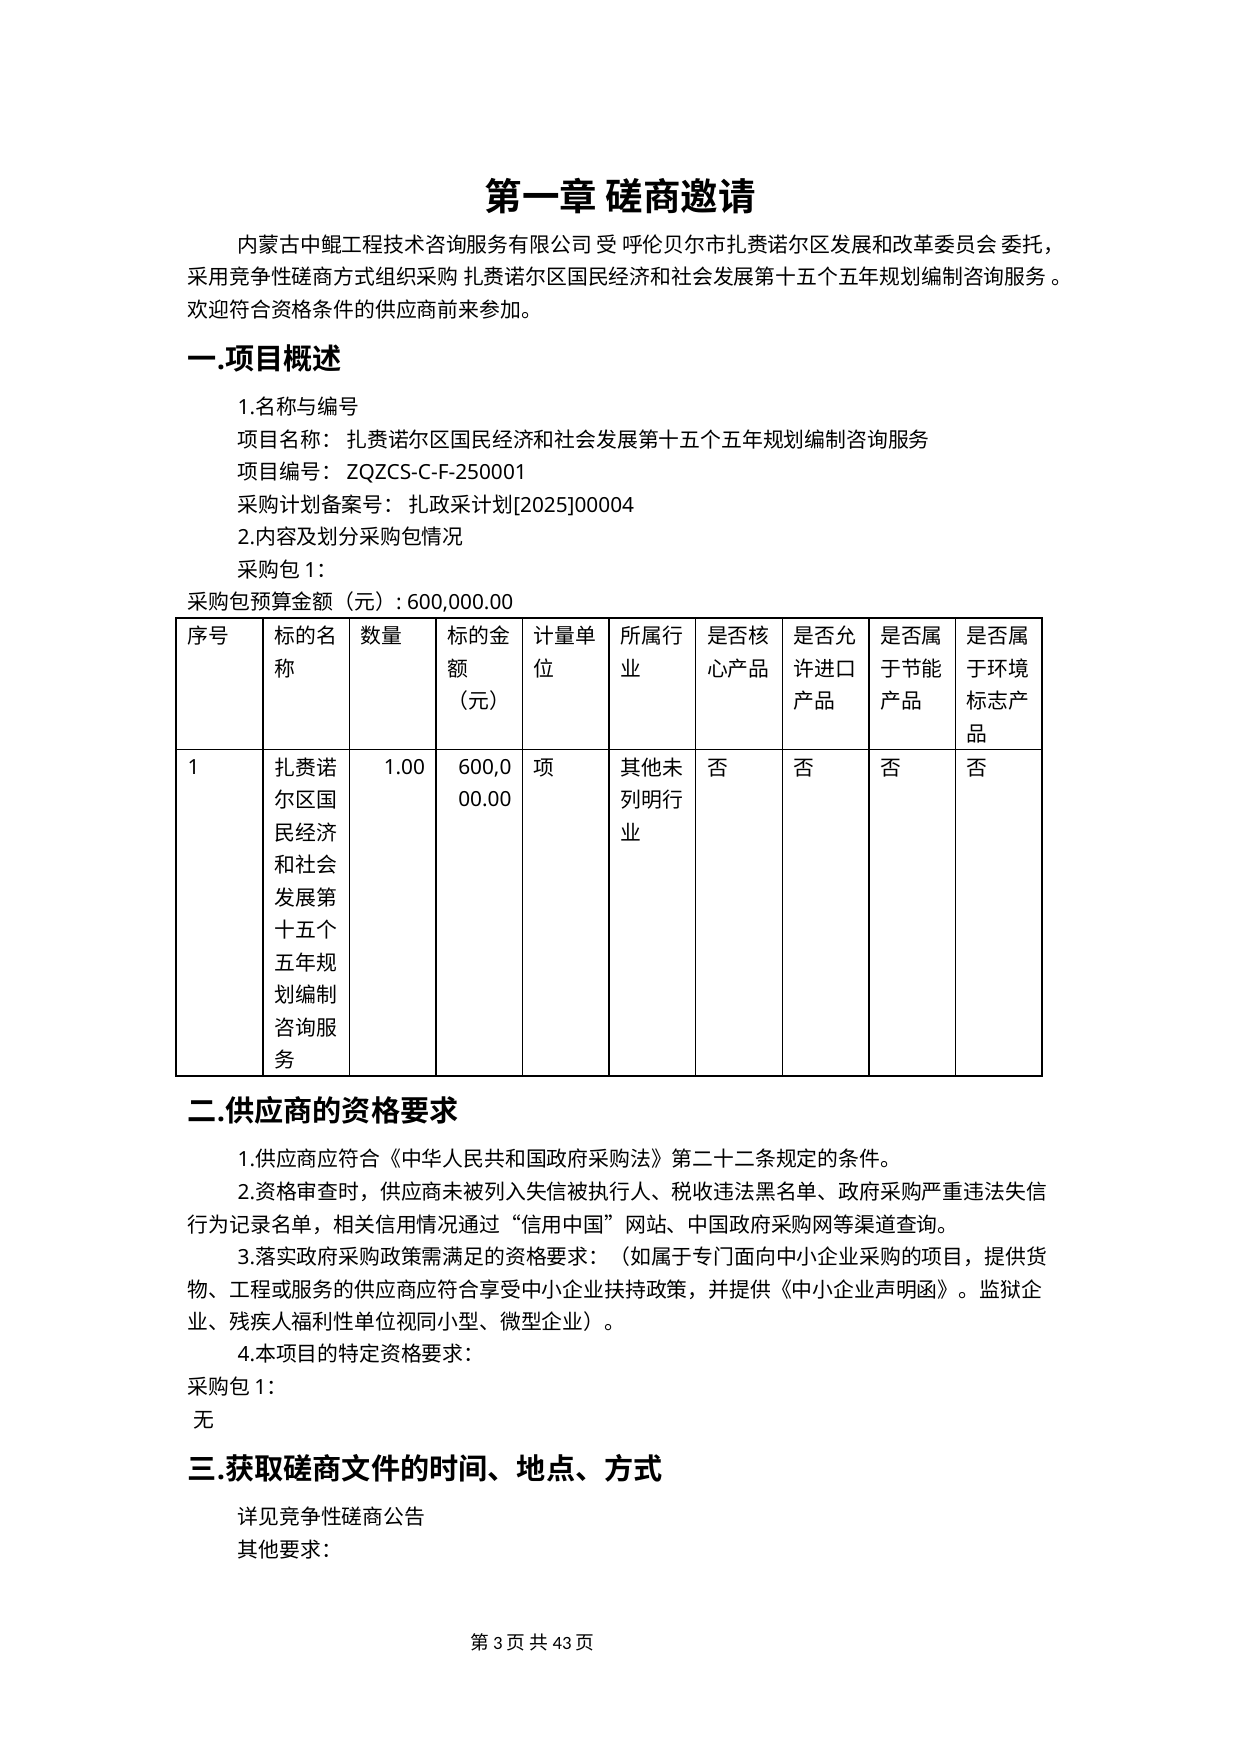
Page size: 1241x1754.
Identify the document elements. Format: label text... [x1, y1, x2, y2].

text 项目名称： 扎赉诺尔区国民经济和社会发展第十五个五年规划编制咨询服务 [187, 422, 1053, 454]
table_cell 扎赉诺尔区国民经济和社会发展第十五个五年规划编制咨询服务 [264, 750, 349, 1075]
text 采购包1： [187, 552, 1053, 584]
table_cell 其他未列明行业 [610, 750, 695, 1075]
text 1.名称与编号 [187, 389, 1053, 422]
text 无 [187, 1402, 1053, 1434]
text 采购包预算金额（元）: 600,000.00 [187, 584, 1053, 617]
text 其他要求： [187, 1532, 1053, 1564]
table_cell 1 [177, 750, 262, 1075]
table_header 是否核心产品 [696, 619, 782, 748]
text 2.内容及划分采购包情况 [187, 519, 1053, 552]
table_header 数量 [350, 619, 435, 748]
text 3.落实政府采购政策需满足的资格要求：（如属于专门面向中小企业采购的项目，提供货物、工程或服务的供应商应符合享受中小企业扶持政策，并提供《中小企业声明函》。监狱企业、残疾人福利性单位视同小型、微型企业）。 [187, 1239, 1053, 1337]
text 三.获取磋商文件的时间、地点、方式 [187, 1434, 1053, 1499]
text 第一章 磋商邀请 [187, 162, 1053, 227]
text 一.项目概述 [187, 324, 1053, 389]
text 采购计划备案号： 扎政采计划[2025]00004 [187, 487, 1053, 519]
table_cell 否 [870, 750, 955, 1075]
table_cell 否 [696, 750, 782, 1075]
text 采购包1： [187, 1369, 1053, 1402]
text 二.供应商的资格要求 [187, 1077, 1053, 1142]
text 1.供应商应符合《中华人民共和国政府采购法》第二十二条规定的条件。 [187, 1142, 1053, 1174]
text 项目编号： ZQZCS-C-F-250001 [187, 454, 1053, 487]
text 2.资格审查时，供应商未被列入失信被执行人、税收违法黑名单、政府采购严重违法失信行为记录名单，相关信用情况通过“信用中国”网站、中国政府采购网等渠道查询。 [187, 1174, 1053, 1239]
table_cell 否 [783, 750, 868, 1075]
table_header 标的金额 （元） [437, 619, 522, 748]
text 内蒙古中鲲工程技术咨询服务有限公司 受 呼伦贝尔市扎赉诺尔区发展和改革委员会 委托，采用竞争性磋商方式组织采购 扎赉诺尔区国民经济和社会发展第十五个五年规划编制咨询服务 。欢迎符合资格条件的供应商前来参加。 [187, 227, 1053, 324]
table_header 序号 [177, 619, 262, 748]
table_header 是否允许进口产品 [783, 619, 868, 748]
table_header 计量单位 [523, 619, 608, 748]
table_header 所属行业 [610, 619, 695, 748]
table_cell 否 [956, 750, 1041, 1075]
text 4.本项目的特定资格要求： [187, 1337, 1053, 1369]
table_cell 项 [523, 750, 608, 1075]
table_header 是否属于节能产品 [870, 619, 955, 748]
table_cell 600,000.00 [437, 750, 522, 1075]
table_header 是否属于环境标志产品 [956, 619, 1041, 748]
text 详见竞争性磋商公告 [187, 1499, 1053, 1532]
table_header 标的名称 [264, 619, 349, 748]
table_cell 1.00 [350, 750, 435, 1075]
